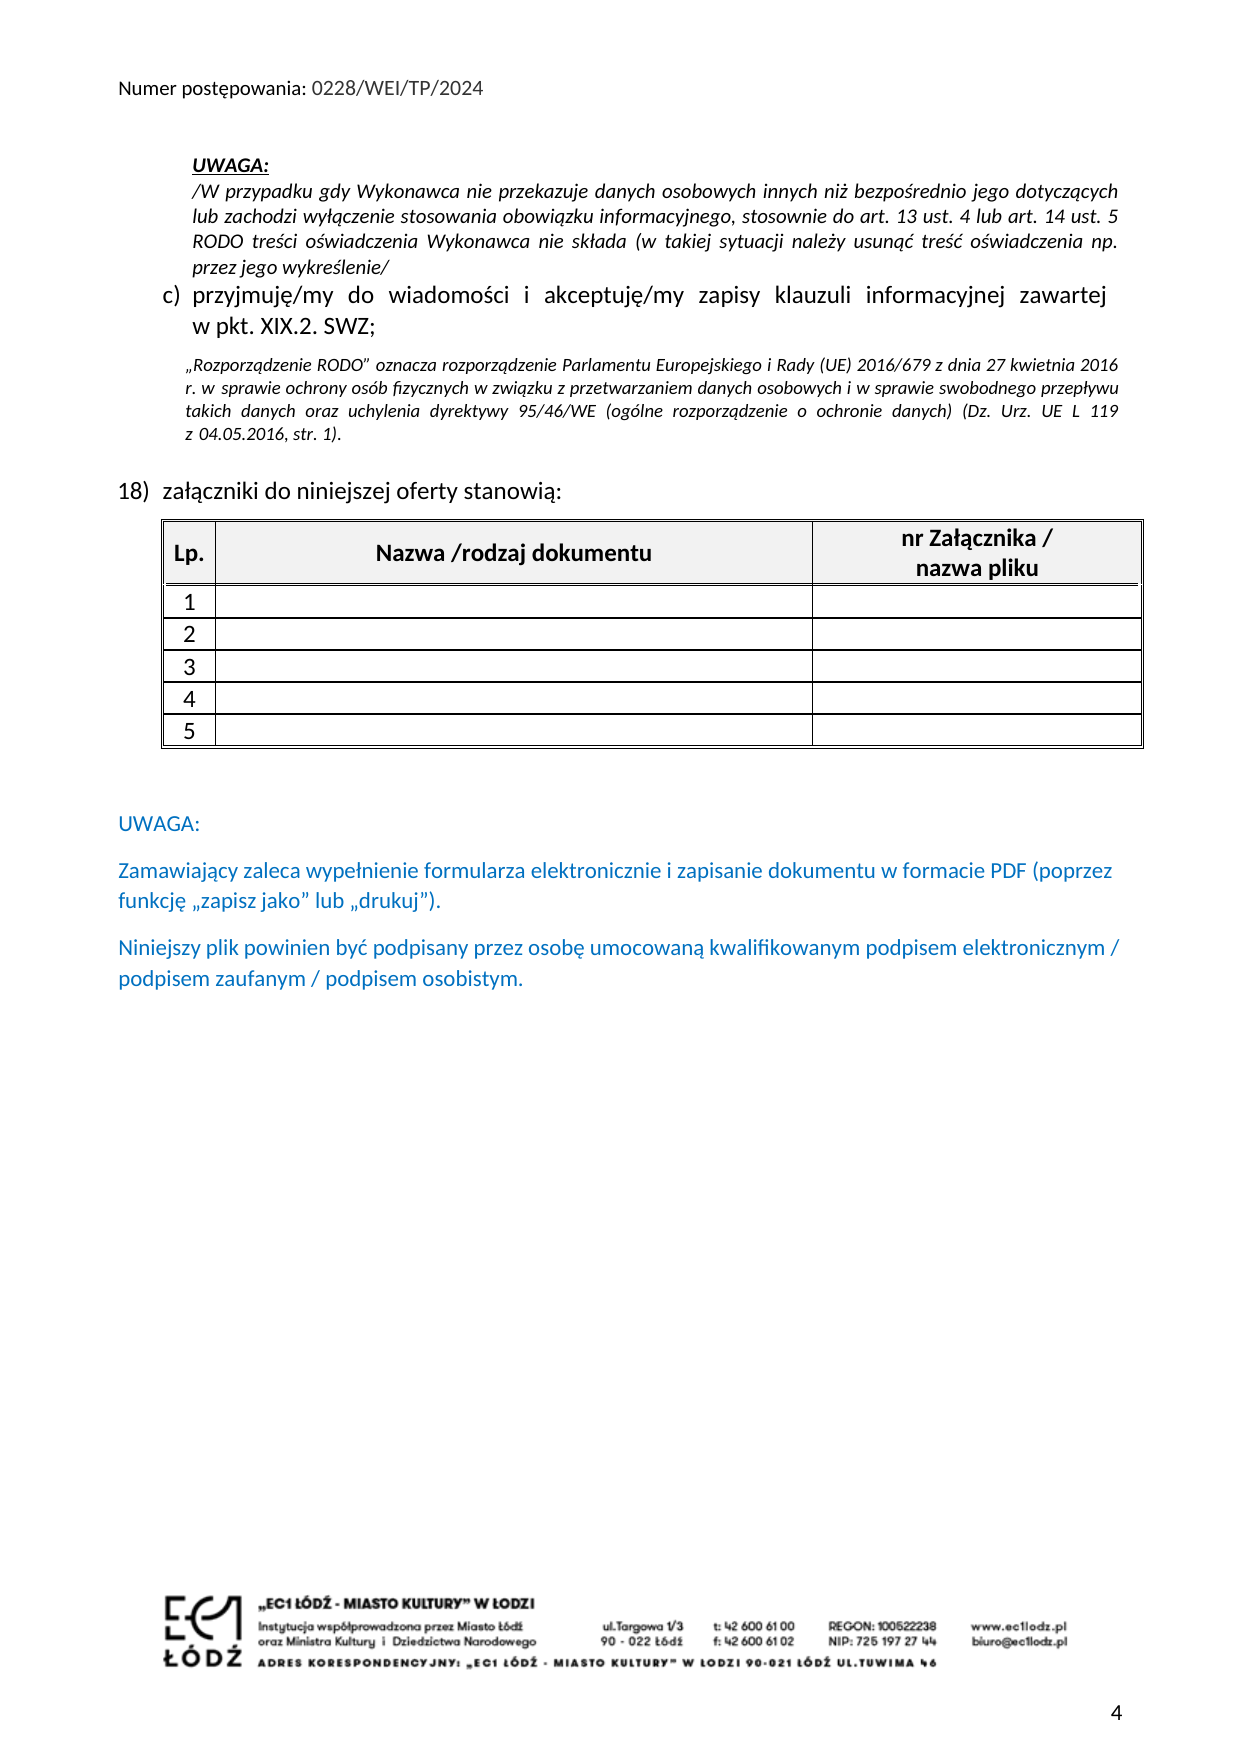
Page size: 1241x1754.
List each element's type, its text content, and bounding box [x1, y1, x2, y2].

table_cell [813, 651, 1141, 681]
table_cell [813, 683, 1141, 713]
table_header Lp. [164, 522, 215, 583]
table_cell 2 [164, 619, 215, 649]
table_cell [216, 651, 812, 681]
table_cell 1 [163, 583, 215, 617]
table_cell 5 [164, 715, 215, 745]
table_cell [813, 583, 1142, 617]
picture [147, 1582, 1093, 1679]
text Zamawiający zaleca wypełnienie formularza elektronicznie i zapisanie dokumentu w formacie PDF (poprzez funkcję „zapisz jako” lub „drukuj”). [118, 856, 1122, 914]
table_cell [813, 715, 1141, 745]
table_cell [216, 715, 812, 745]
table_cell [813, 619, 1141, 649]
table_header nr Załącznika / nazwa pliku [813, 522, 1141, 583]
list „Rozporządzenie RODO” oznacza rozporządzenie Parlamentu Europejskiego i Rady (UE) 2016/679 z dnia 27 kwietnia 2016 r. w sprawie ochrony osób fizycznych w związku z przetwarzaniem danych osobowych i w sprawie swobodnego przepływu takich danych oraz uchylenia dyrektywy 95/46/WE (ogólne rozporządzenie o ochronie danych) (Dz. Urz. UE L 119 z 04.05.2016, str. 1). [185, 353, 1122, 445]
table_header Nazwa /rodzaj dokumentu [216, 522, 812, 583]
table_cell [216, 619, 812, 649]
table_cell [216, 683, 812, 713]
table_cell [216, 586, 812, 617]
table_cell 3 [164, 651, 215, 681]
list przyjmuję/my do wiadomości i akceptuję/my zapisy klauzuli informacyjnej zawartej w pkt. XIX.2. SWZ; [162, 279, 1122, 341]
list załączniki do niniejszej oferty stanowią: [117, 476, 1122, 506]
text UWAGA: [192, 152, 1122, 178]
table_cell 4 [164, 683, 215, 713]
text UWAGA: [118, 809, 1122, 837]
text /W przypadku gdy Wykonawca nie przekazuje danych osobowych innych niż bezpośrednio jego dotyczących lub zachodzi wyłączenie stosowania obowiązku informacyjnego, stosownie do art. 13 ust. 4 lub art. 14 ust. 5 RODO treści oświadczenia Wykonawca nie składa (w takiej sytuacji należy usunąć treść oświadczenia np. przez jego wykreślenie/ [192, 178, 1122, 279]
text Niniejszy plik powinien być podpisany przez osobę umocowaną kwalifikowanym podpisem elektronicznym / podpisem zaufanym / podpisem osobistym. [118, 933, 1122, 992]
